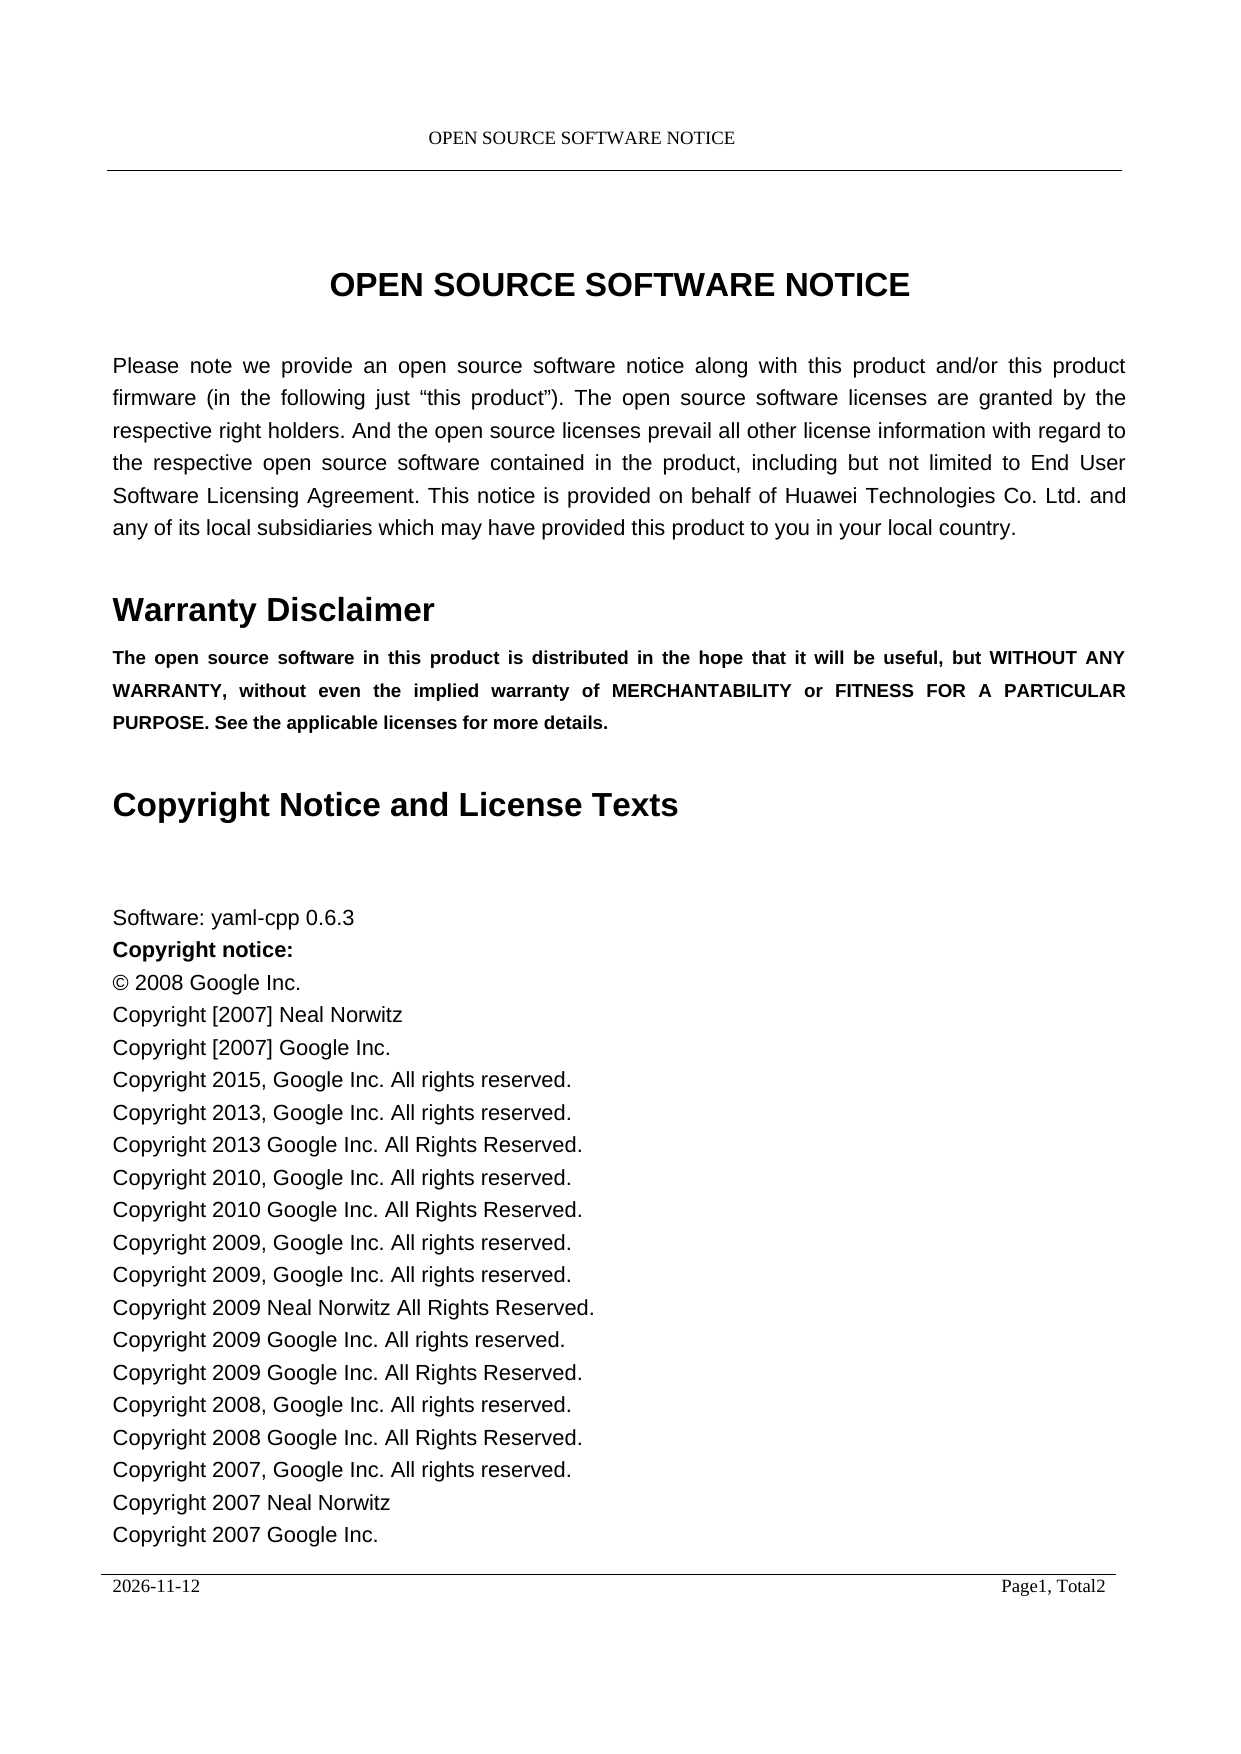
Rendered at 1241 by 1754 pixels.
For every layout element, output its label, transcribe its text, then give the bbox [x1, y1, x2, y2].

text The open source software in this product is distributed in the hope that it will be useful, but WITHOUT ANY WARRANTY, without even the implied warranty of MERCHANTABILITY or FITNESS FOR A PARTICULAR PURPOSE. See the applicable licenses for more details. [112, 641, 1128, 739]
text Copyright 2008, Google Inc. All rights reserved. [112, 1388, 1128, 1421]
text Copyright [2007] Neal Norwitz [112, 998, 1128, 1031]
text Copyright Notice and License Texts [112, 771, 1128, 836]
text Copyright 2009 Google Inc. All rights reserved. [112, 1323, 1128, 1356]
text Copyright 2009, Google Inc. All rights reserved. [112, 1226, 1128, 1258]
text Software: yaml-cpp 0.6.3 [112, 901, 1128, 933]
text Copyright notice: [112, 933, 1128, 966]
text Copyright 2013 Google Inc. All Rights Reserved. [112, 1128, 1128, 1161]
text Copyright 2015, Google Inc. All rights reserved. [112, 1063, 1128, 1096]
text OPEN SOURCE SOFTWARE NOTICE [112, 251, 1128, 316]
text Copyright 2007, Google Inc. All rights reserved. [112, 1453, 1128, 1486]
text Copyright 2009, Google Inc. All rights reserved. [112, 1258, 1128, 1291]
text Copyright 2009 Google Inc. All Rights Reserved. [112, 1356, 1128, 1388]
text Copyright 2007 Google Inc. [112, 1518, 1128, 1551]
text Copyright [2007] Google Inc. [112, 1031, 1128, 1063]
text Warranty Disclaimer [112, 576, 1128, 641]
text Copyright 2007 Neal Norwitz [112, 1486, 1128, 1518]
text Copyright 2010 Google Inc. All Rights Reserved. [112, 1193, 1128, 1226]
text Copyright 2009 Neal Norwitz All Rights Reserved. [112, 1291, 1128, 1323]
text Copyright 2010, Google Inc. All rights reserved. [112, 1161, 1128, 1193]
text © 2008 Google Inc. [112, 966, 1128, 998]
text Copyright 2013, Google Inc. All rights reserved. [112, 1096, 1128, 1128]
text Please note we provide an open source software notice along with this product and/or this product firmware (in the following just “this product”). The open source software licenses are granted by the respective right holders. And the open source licenses prevail all other license information with regard to the respective open source software contained in the product, including but not limited to End User Software Licensing Agreement. This notice is provided on behalf of Huawei Technologies Co. Ltd. and any of its local subsidiaries which may have provided this product to you in your local country. [112, 349, 1128, 544]
text Copyright 2008 Google Inc. All Rights Reserved. [112, 1421, 1128, 1453]
